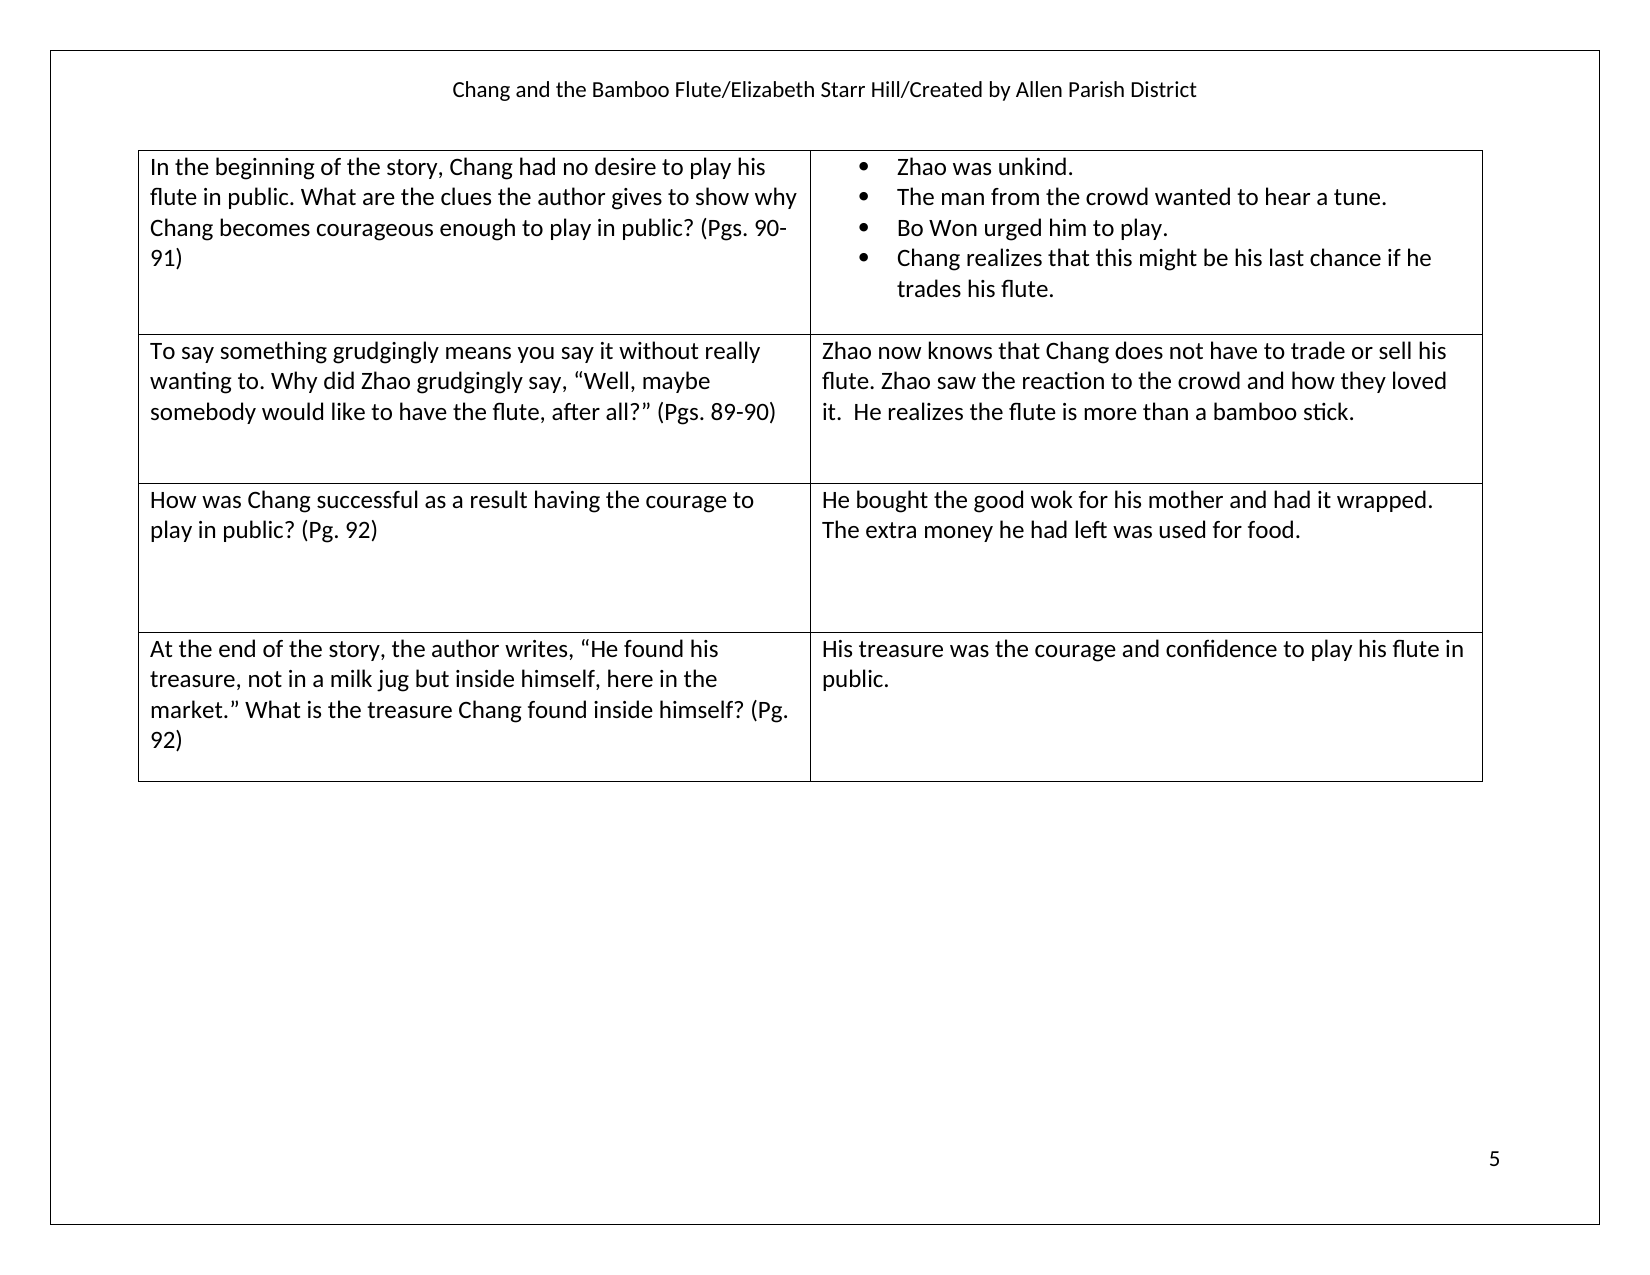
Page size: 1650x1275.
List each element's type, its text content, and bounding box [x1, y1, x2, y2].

table_cell At the end of the story, the author writes, “He found his treasure, not in a milk jug but inside himself, here in the market.” What is the treasure Chang found inside himself? (Pg. 92) [139, 633, 810, 781]
table_cell Zhao now knows that Chang does not have to trade or sell his flute. Zhao saw the reaction to the crowd and how they loved it. He realizes the flute is more than a bamboo stick. [811, 335, 1482, 483]
table_cell In the beginning of the story, Chang had no desire to play his flute in public. What are the clues the author gives to show why Chang becomes courageous enough to play in public? (Pgs. 90-91) [139, 151, 810, 334]
table_cell How was Chang successful as a result having the courage to play in public? (Pg. 92) [139, 484, 810, 632]
table_cell Zhao was unkind. The man from the crowd wanted to hear a tune. Bo Won urged him to play. Chang realizes that this might be his last chance if he trades his flute. [811, 151, 1482, 334]
table_cell To say something grudgingly means you say it without really wanting to. Why did Zhao grudgingly say, “Well, maybe somebody would like to have the flute, after all?” (Pgs. 89-90) [139, 335, 810, 483]
table_cell His treasure was the courage and confidence to play his flute in public. [811, 633, 1482, 781]
table_cell He bought the good wok for his mother and had it wrapped. The extra money he had left was used for food. [811, 484, 1482, 632]
